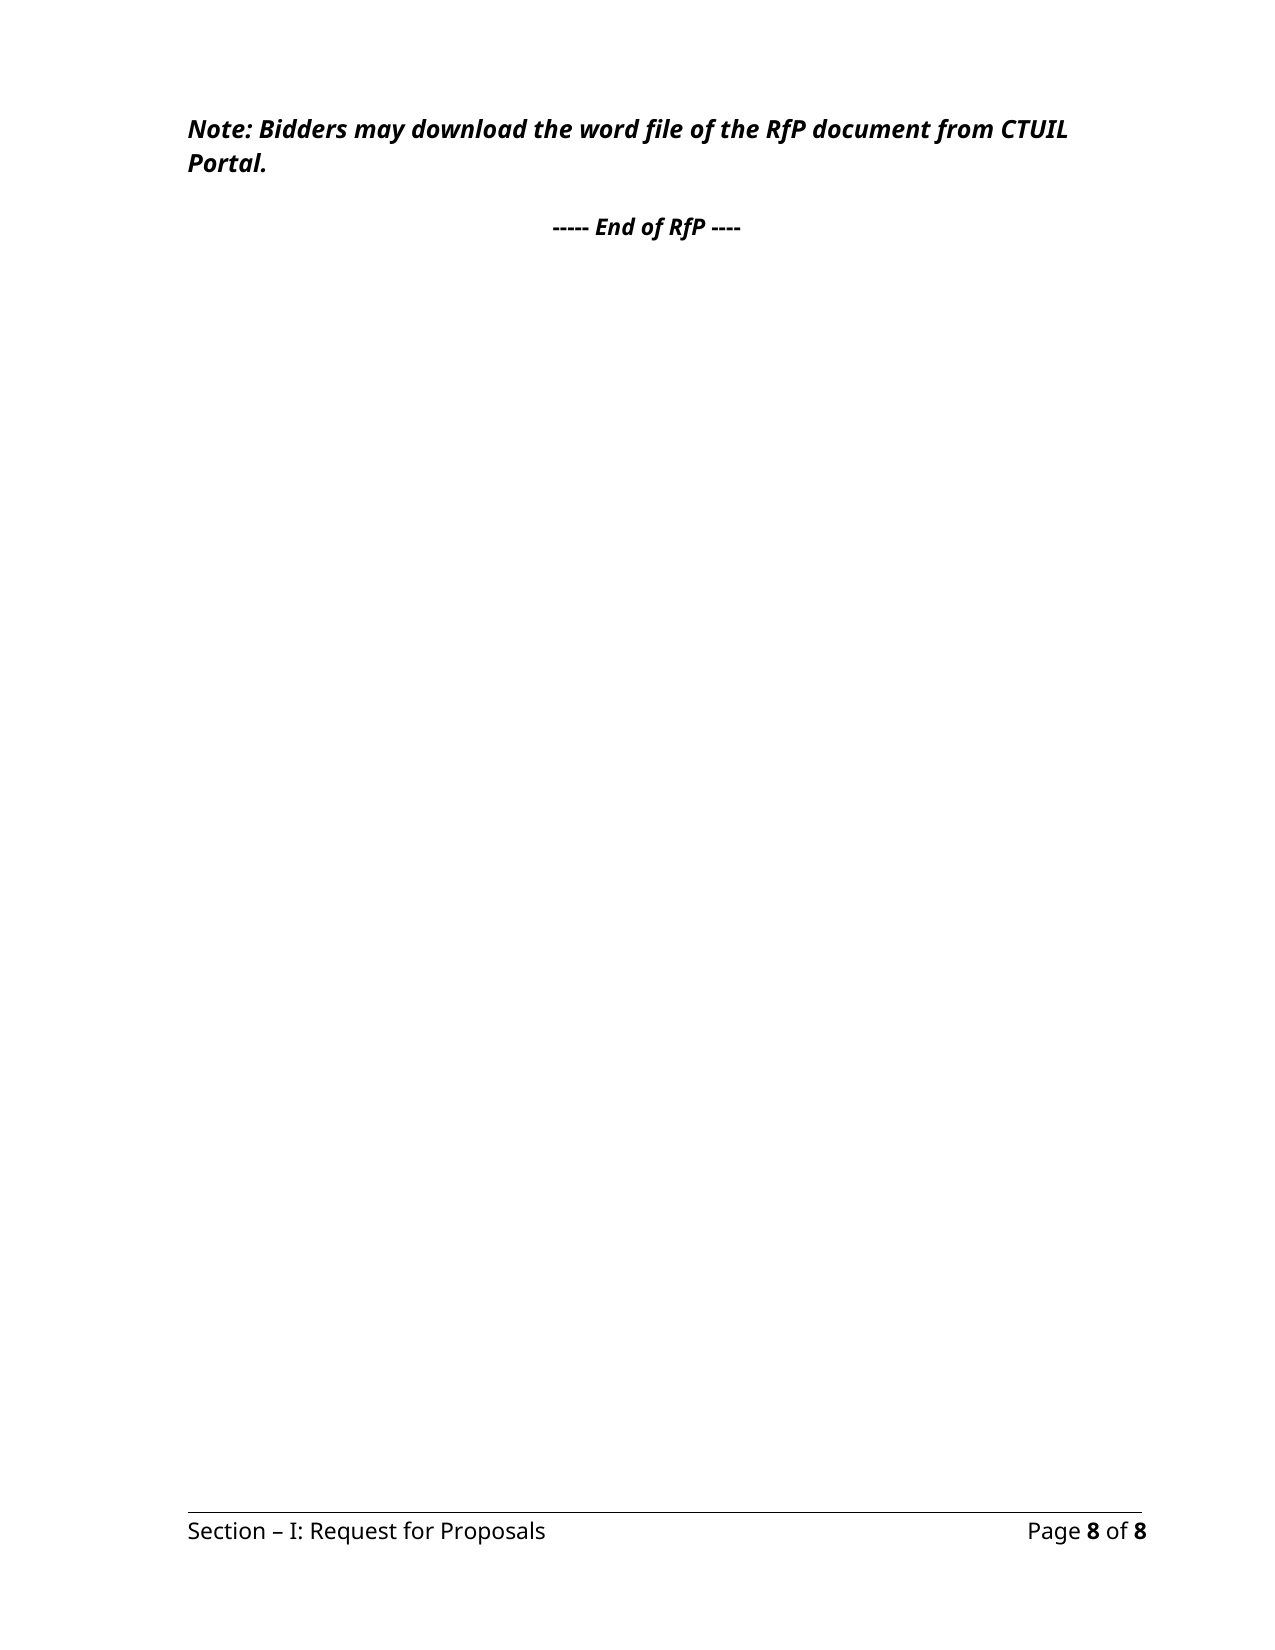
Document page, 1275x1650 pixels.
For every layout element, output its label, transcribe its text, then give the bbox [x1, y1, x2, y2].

text Note: Bidders may download the word file of the RfP document from CTUIL Portal. [187, 112, 1142, 180]
text ----- End of RfP ---- [187, 211, 1142, 242]
